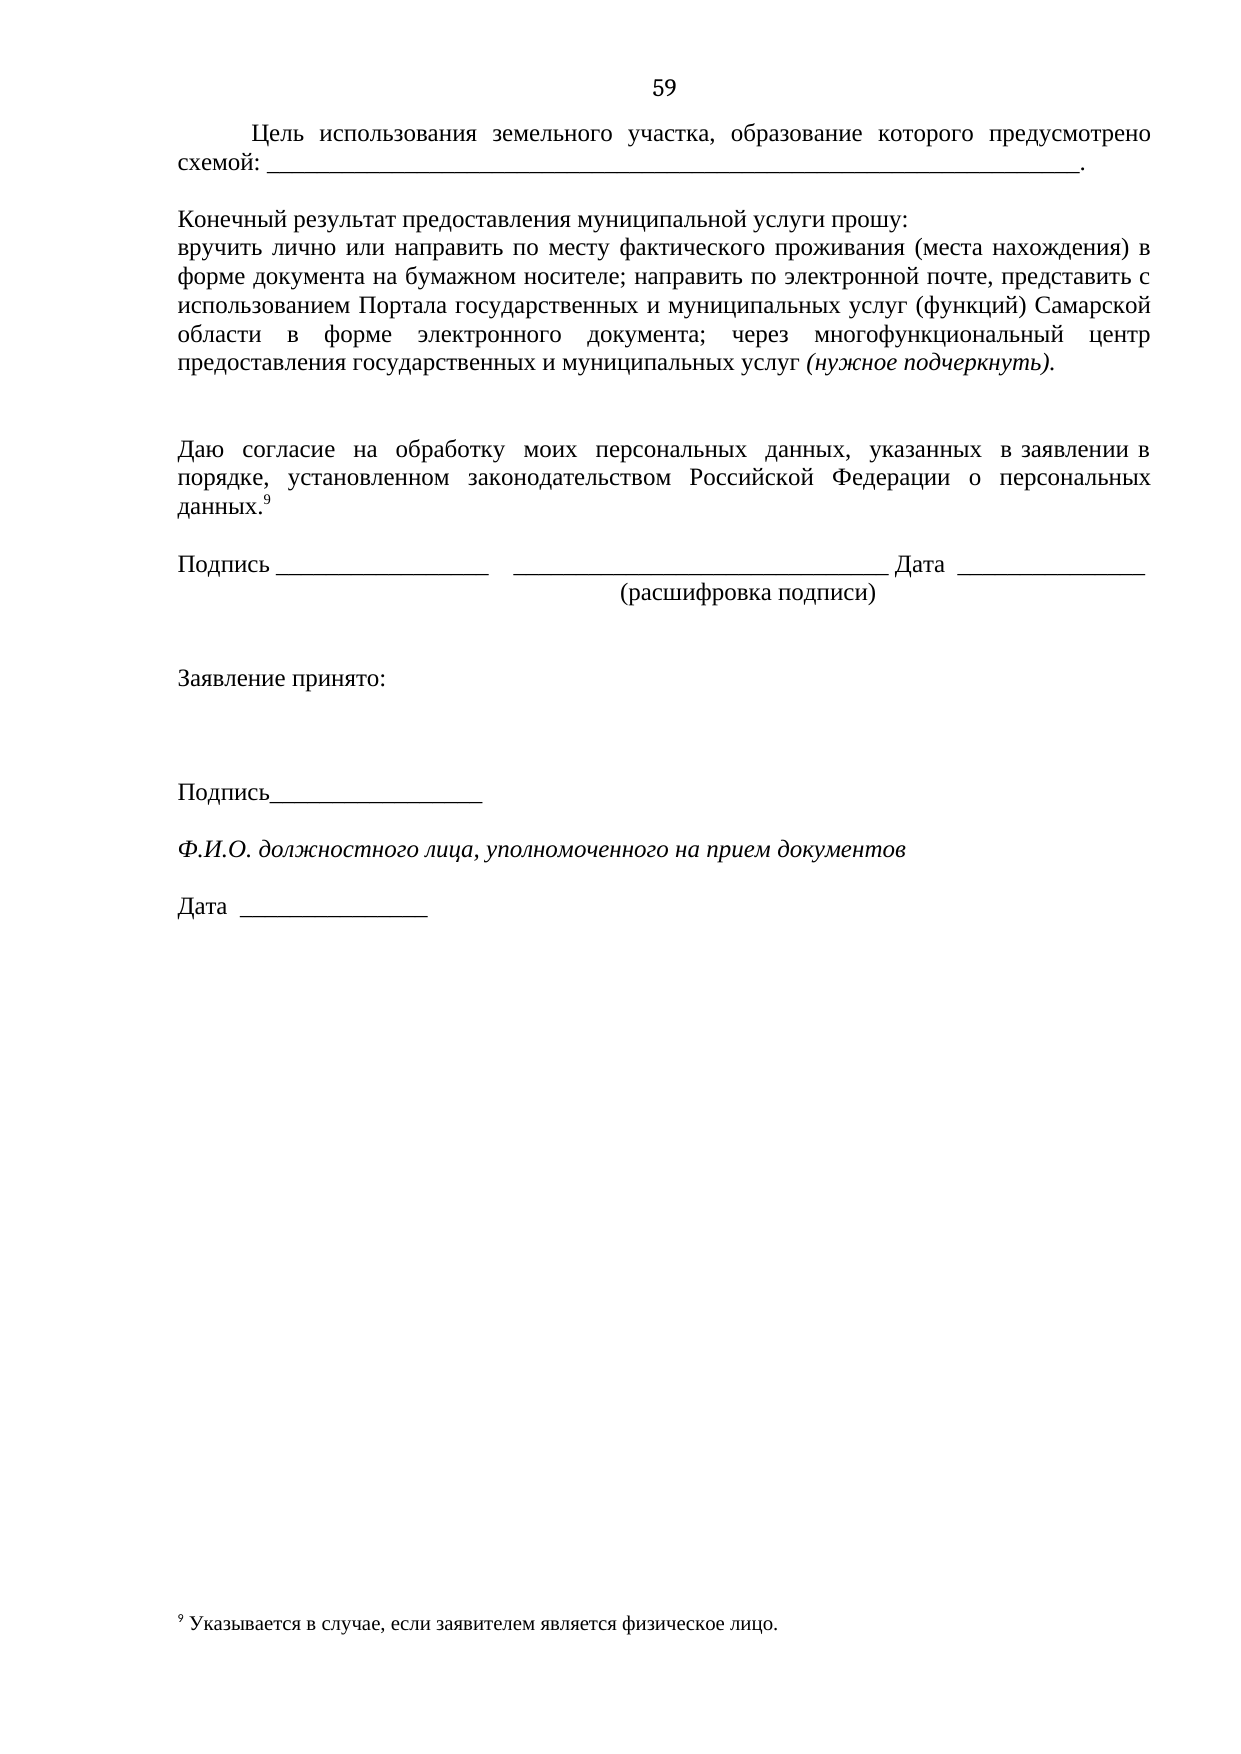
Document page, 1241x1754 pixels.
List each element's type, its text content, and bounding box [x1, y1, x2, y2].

text Цель использования земельного участка, образование которого предусмотрено схемой: _________________________________________________________________. [177, 118, 1152, 176]
text Подпись _________________ ______________________________ Дата _______________ [177, 549, 1152, 577]
text Дата _______________ [177, 891, 1152, 920]
text Заявление принято: [177, 663, 1152, 692]
text вручить лично или направить по месту фактического проживания (места нахождения) в форме документа на бумажном носителе; направить по электронной почте, представить с использованием Портала государственных и муниципальных услуг (функций) Самарской области в форме электронного документа; через многофункциональный центр предоставления государственных и муниципальных услуг (нужное подчеркнуть). [177, 232, 1152, 376]
text Даю согласие на обработку моих персональных данных, указанных в заявлении в порядке, установленном законодательством Российской Федерации о персональных данных. [177, 434, 1152, 520]
text Ф.И.О. должностного лица, уполномоченного на прием документов [177, 834, 1152, 863]
text (расшифровка подписи) [177, 577, 1152, 606]
text Подпись_________________ [177, 777, 1152, 806]
text Конечный результат предоставления муниципальной услуги прошу: [177, 204, 1152, 232]
